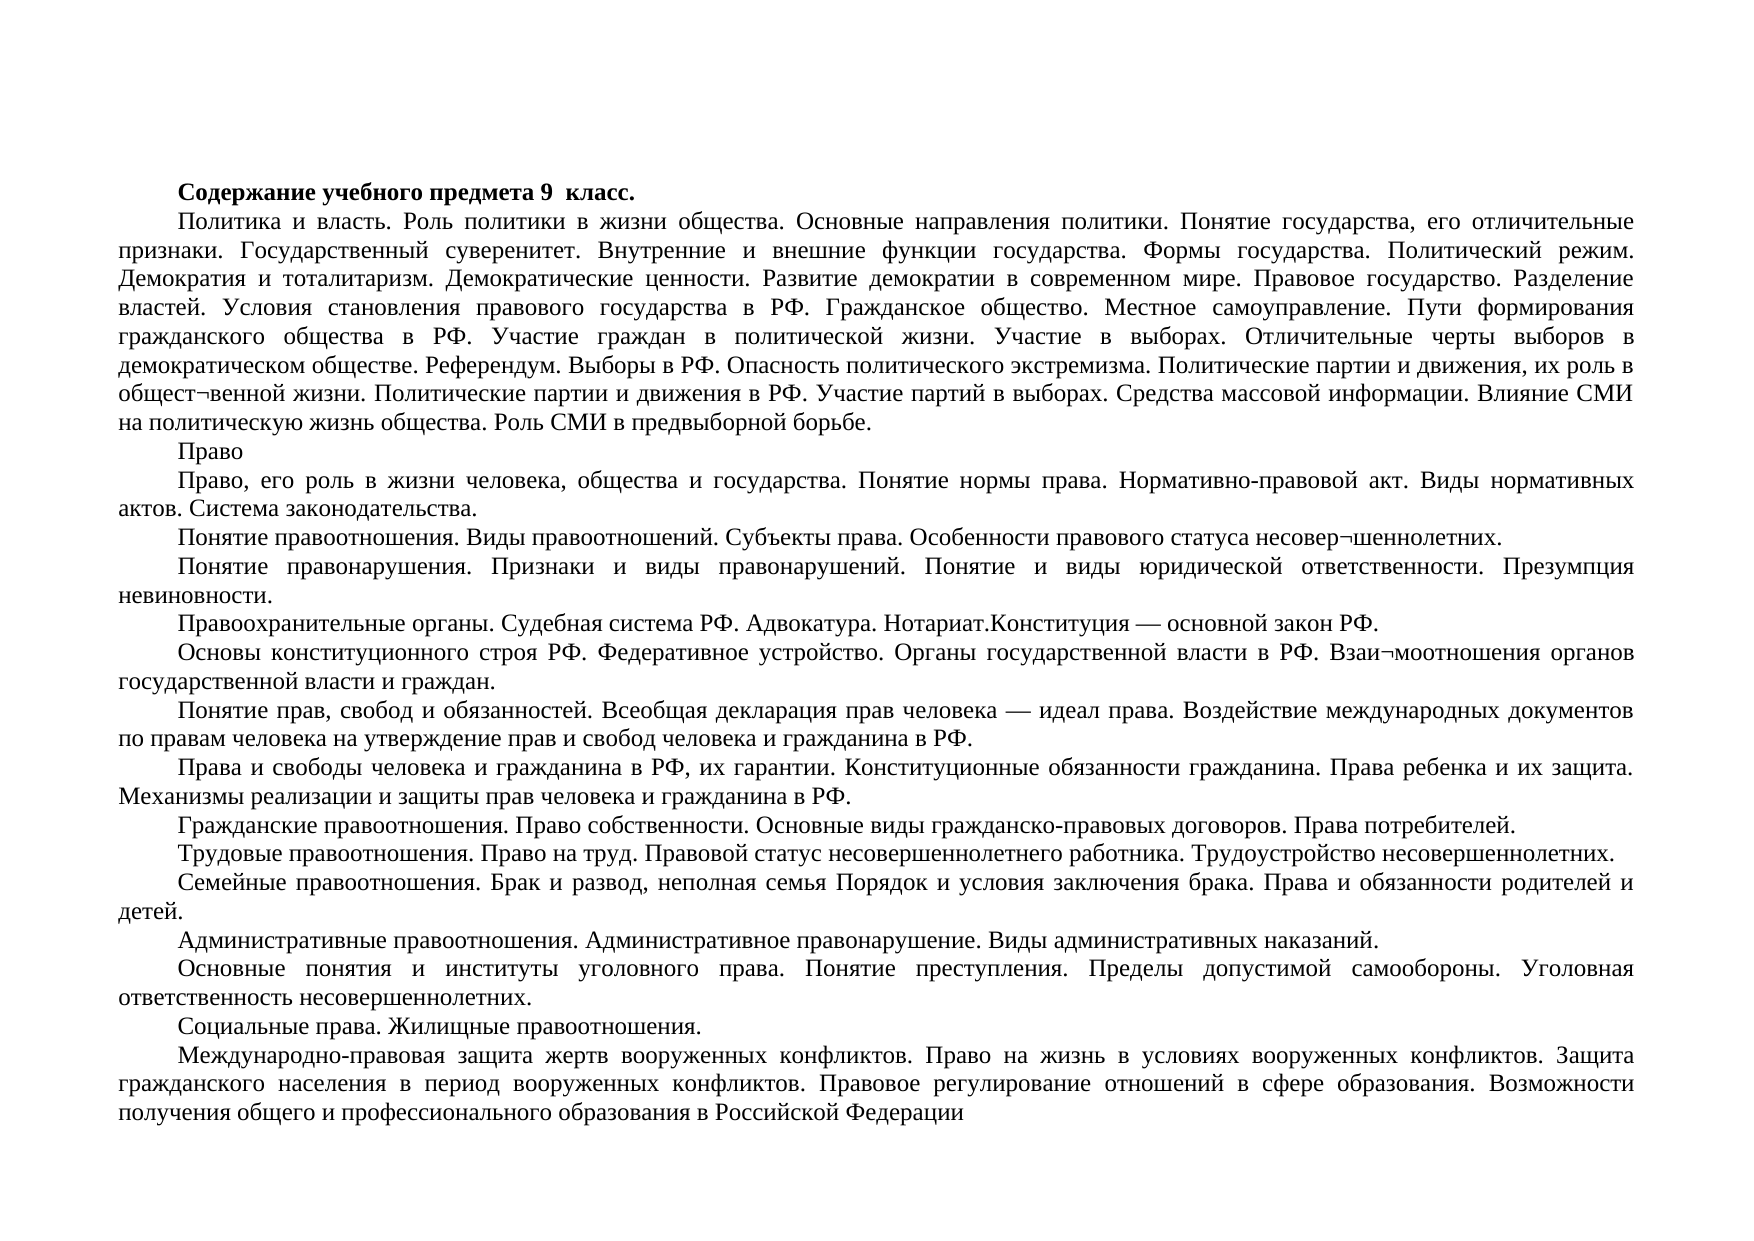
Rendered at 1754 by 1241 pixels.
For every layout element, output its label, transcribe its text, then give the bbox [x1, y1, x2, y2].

text Понятие правонарушения. Признаки и виды правонарушений. Понятие и виды юридической ответственности. Презумпция невиновности. [118, 551, 1636, 608]
text Гражданские правоотношения. Право собственности. Основные виды гражданско-правовых договоров. Права потребителей. [118, 810, 1636, 838]
text Международно-правовая защита жертв вооруженных конфликтов. Право на жизнь в условиях вооруженных конфликтов. Защита гражданского населения в период вооруженных конфликтов. Правовое регулирование отношений в сфере образования. Возможности получения общего и профессионального образования в Российской Федерации [118, 1040, 1636, 1126]
text Содержание учебного предмета 9 класс. [118, 177, 1636, 206]
text Понятие прав, свобод и обязанностей. Всеобщая декларация прав человека — идеал права. Воздействие международных документов по правам человека на утверждение прав и свобод человека и гражданина в РФ. [118, 695, 1636, 752]
text Право, его роль в жизни человека, общества и государства. Понятие нормы права. Нормативно-правовой акт. Виды нормативных актов. Система законодательства. [118, 465, 1636, 522]
text Социальные права. Жилищные правоотношения. [118, 1011, 1636, 1040]
text Право [118, 436, 1636, 465]
text Политика и власть. Роль политики в жизни общества. Основные направления политики. Понятие государства, его отличительные признаки. Государственный суверенитет. Внутренние и внешние функции государства. Формы государства. Политический режим. Демократия и тоталитаризм. Демократические ценности. Развитие демократии в современном мире. Правовое государство. Разделение властей. Условия становления правового государства в РФ. Гражданское общество. Местное самоуправление. Пути формирования гражданского общества в РФ. Участие граждан в политической жизни. Участие в выборах. Отличительные черты выборов в демократическом обществе. Референдум. Выборы в РФ. Опасность политического экстремизма. Политические партии и движения, их роль в общест¬венной жизни. Политические партии и движения в РФ. Участие партий в выборах. Средства массовой информации. Влияние СМИ на политическую жизнь общества. Роль СМИ в предвыборной борьбе. [118, 206, 1636, 436]
text Основы конституционного строя РФ. Федеративное устройство. Органы государственной власти в РФ. Взаи¬моотношения органов государственной власти и граждан. [118, 637, 1636, 695]
text Административные правоотношения. Административное правонарушение. Виды административных наказаний. [118, 925, 1636, 953]
text Правоохранительные органы. Судебная система РФ. Адвокатура. Нотариат.Конституция — основной закон РФ. [118, 608, 1636, 637]
text Понятие правоотношения. Виды правоотношений. Субъекты права. Особенности правового статуса несовер¬шеннолетних. [118, 522, 1636, 551]
text Права и свободы человека и гражданина в РФ, их гарантии. Конституционные обязанности гражданина. Права ребенка и их защита. Механизмы реализации и защиты прав человека и гражданина в РФ. [118, 752, 1636, 810]
text Семейные правоотношения. Брак и развод, неполная семья Порядок и условия заключения брака. Права и обязанности родителей и детей. [118, 867, 1636, 925]
text Трудовые правоотношения. Право на труд. Правовой статус несовершеннолетнего работника. Трудоустройство несовершеннолетних. [118, 838, 1636, 867]
text Основные понятия и институты уголовного права. Понятие преступления. Пределы допустимой самообороны. Уголовная ответственность несовершеннолетних. [118, 953, 1636, 1011]
